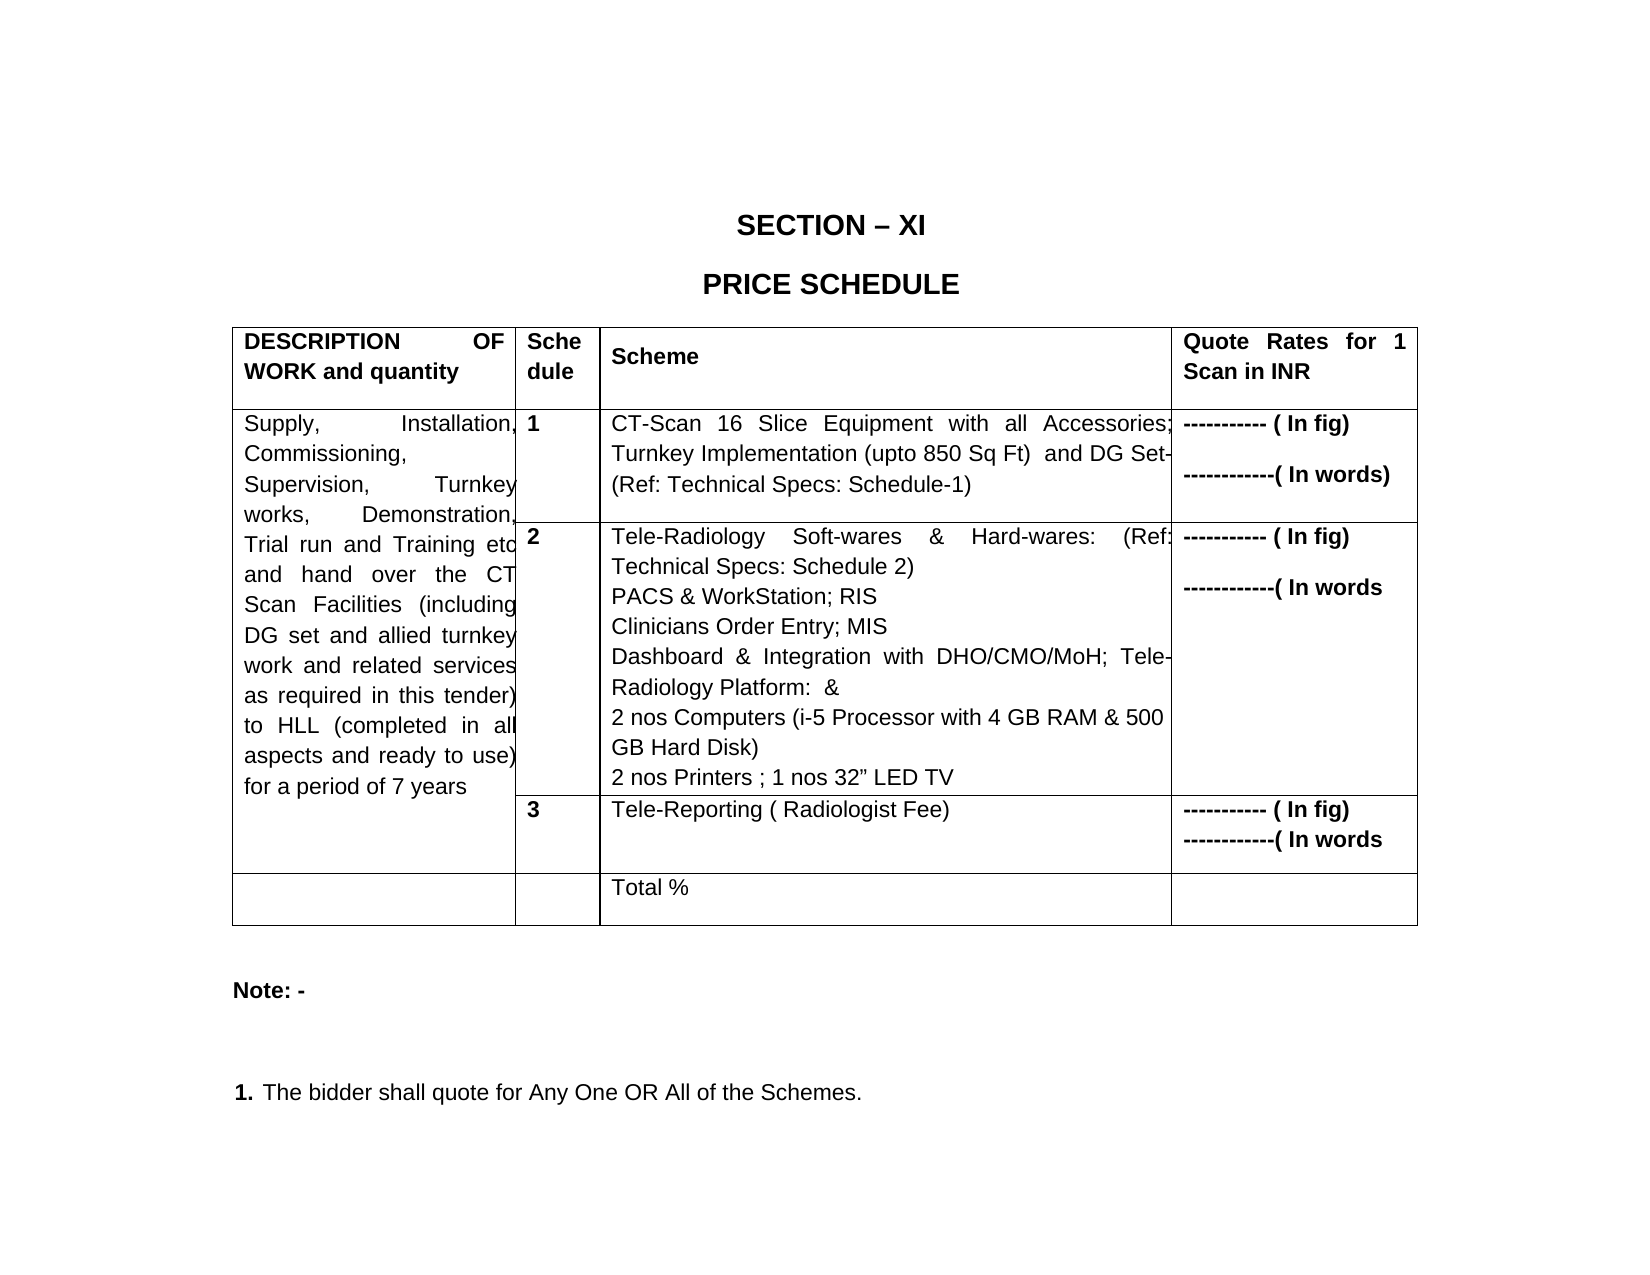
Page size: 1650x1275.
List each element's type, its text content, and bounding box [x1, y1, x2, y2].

table_cell Tele-Radiology Soft-wares & Hard-wares: (Ref: Technical Specs: Schedule 2) PACS & WorkStation; RIS Clinicians Order Entry; MIS Dashboard & Integration with DHO/CMO/MoH; Tele-Radiology Platform: & 2 nos Computers (i-5 Processor with 4 GB RAM & 500 GB Hard Disk) 2 nos Printers ; 1 nos 32” LED TV [601, 523, 1171, 794]
table_cell Tele-Reporting ( Radiologist Fee) [601, 796, 1171, 873]
table_cell CT-Scan 16 Slice Equipment with all Accessories; Turnkey Implementation (upto 850 Sq Ft) and DG Set- (Ref: Technical Specs: Schedule-1) [601, 410, 1171, 522]
table_cell ----------- ( In fig) ------------( In words) [1172, 410, 1417, 522]
table_cell 1 [516, 410, 599, 522]
table_cell ----------- ( In fig) ------------( In words [1172, 523, 1417, 794]
text PRICE SCHEDULE [150, 267, 1512, 301]
table_header Scheme [601, 328, 1171, 409]
table_cell 3 [516, 796, 599, 873]
table_cell Total % [601, 874, 1171, 925]
table_header Schedule [516, 328, 599, 409]
table_header DESCRIPTION OF WORK and quantity [233, 328, 515, 409]
list The bidder shall quote for Any One OR All of the Schemes. [234, 1079, 1500, 1106]
text Note: - [150, 977, 1512, 1004]
table_cell ----------- ( In fig) ------------( In words [1172, 796, 1417, 873]
table_cell [516, 874, 599, 925]
text SECTION – XI [150, 208, 1512, 242]
table_header Quote Rates for 1 Scan in INR [1172, 328, 1417, 409]
table_cell Supply, Installation, Commissioning, Supervision, Turnkey works, Demonstration, Trial run and Training etc and hand over the CT Scan Facilities (including DG set and allied turnkey work and related services as required in this tender) to HLL (completed in all aspects and ready to use) for a period of 7 years [233, 410, 515, 873]
table_cell [1172, 874, 1417, 925]
table_cell [233, 874, 515, 925]
table_cell 2 [516, 523, 599, 794]
